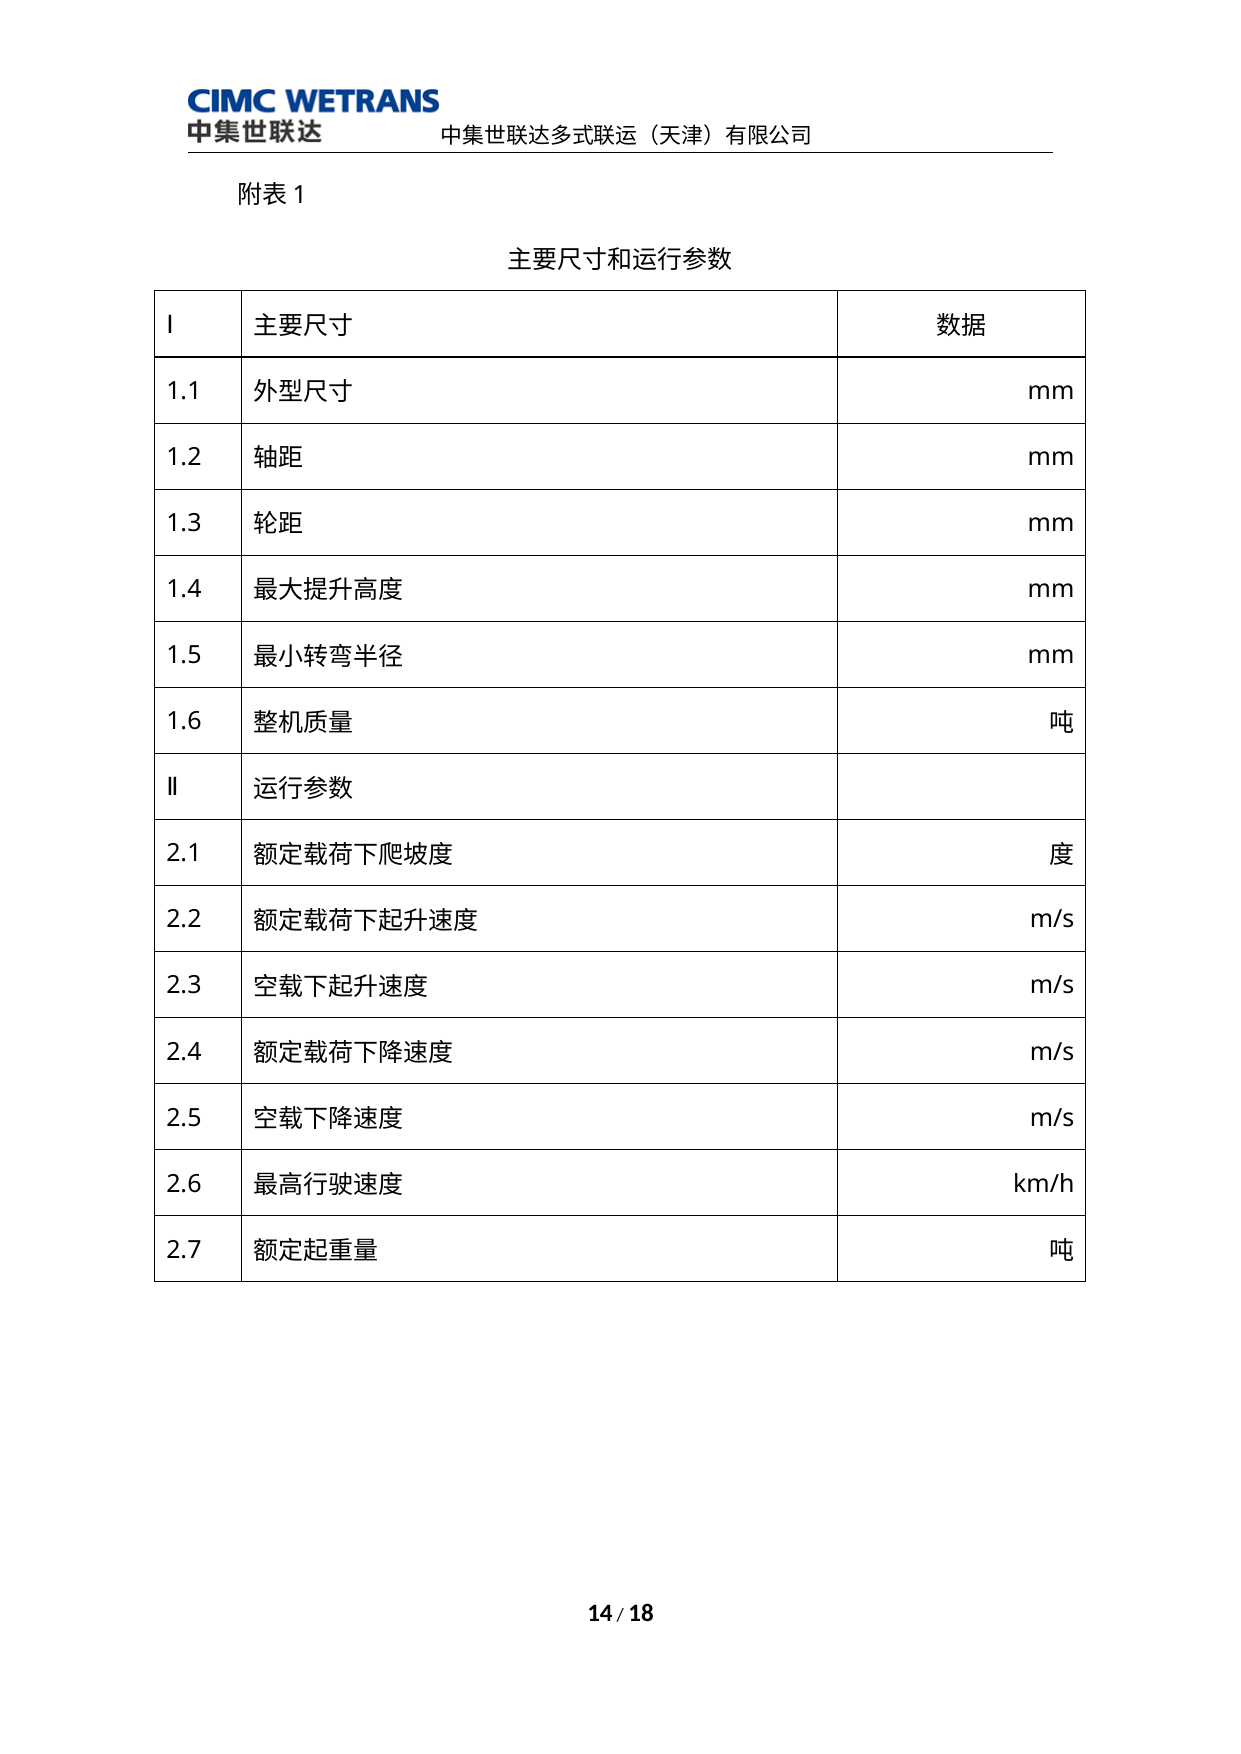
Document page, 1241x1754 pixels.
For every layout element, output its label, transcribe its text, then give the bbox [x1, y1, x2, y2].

table_cell 2.3 [155, 952, 241, 1017]
table_cell 吨 [838, 1216, 1085, 1281]
table_cell 1.6 [155, 688, 241, 753]
table_cell 1.4 [155, 556, 241, 621]
table_cell mm [838, 358, 1085, 422]
table_cell m/s [838, 1084, 1085, 1149]
table_cell 吨 [838, 688, 1085, 753]
table_cell 轴距 [242, 424, 837, 488]
table_cell 运行参数 [242, 754, 837, 819]
table_cell mm [838, 556, 1085, 621]
table_cell m/s [838, 1018, 1085, 1083]
table_cell 度 [838, 820, 1085, 885]
table_cell 1.5 [155, 622, 241, 687]
table_header 主要尺寸 [242, 291, 837, 356]
table_cell 外型尺寸 [242, 358, 837, 422]
table_cell mm [838, 424, 1085, 488]
table_cell 1.2 [155, 424, 241, 488]
table_cell 额定载荷下降速度 [242, 1018, 837, 1083]
table_cell 额定载荷下起升速度 [242, 886, 837, 951]
table_cell 整机质量 [242, 688, 837, 753]
picture [187, 88, 441, 144]
table_cell 最小转弯半径 [242, 622, 837, 687]
table_cell m/s [838, 952, 1085, 1017]
table_cell 2.7 [155, 1216, 241, 1281]
table_cell 1.3 [155, 490, 241, 554]
text 附表1 [187, 160, 1053, 225]
table_cell mm [838, 622, 1085, 687]
table_cell Ⅱ [155, 754, 241, 819]
table_cell km/h [838, 1150, 1085, 1215]
table_cell m/s [838, 886, 1085, 951]
table_cell 最大提升高度 [242, 556, 837, 621]
table_cell 2.2 [155, 886, 241, 951]
table_cell 2.4 [155, 1018, 241, 1083]
table_header Ⅰ [155, 291, 241, 356]
table_cell 额定起重量 [242, 1216, 837, 1281]
table_cell [838, 754, 1085, 819]
table_cell 最高行驶速度 [242, 1150, 837, 1215]
table_cell 额定载荷下爬坡度 [242, 820, 837, 885]
table_cell 1.1 [155, 358, 241, 422]
table_cell 2.1 [155, 820, 241, 885]
table_cell mm [838, 490, 1085, 554]
table_cell 2.5 [155, 1084, 241, 1149]
table_header 数据 [838, 291, 1085, 356]
table_cell 空载下起升速度 [242, 952, 837, 1017]
table_cell 2.6 [155, 1150, 241, 1215]
table_cell 轮距 [242, 490, 837, 554]
table_cell 空载下降速度 [242, 1084, 837, 1149]
text 主要尺寸和运行参数 [187, 225, 1053, 290]
